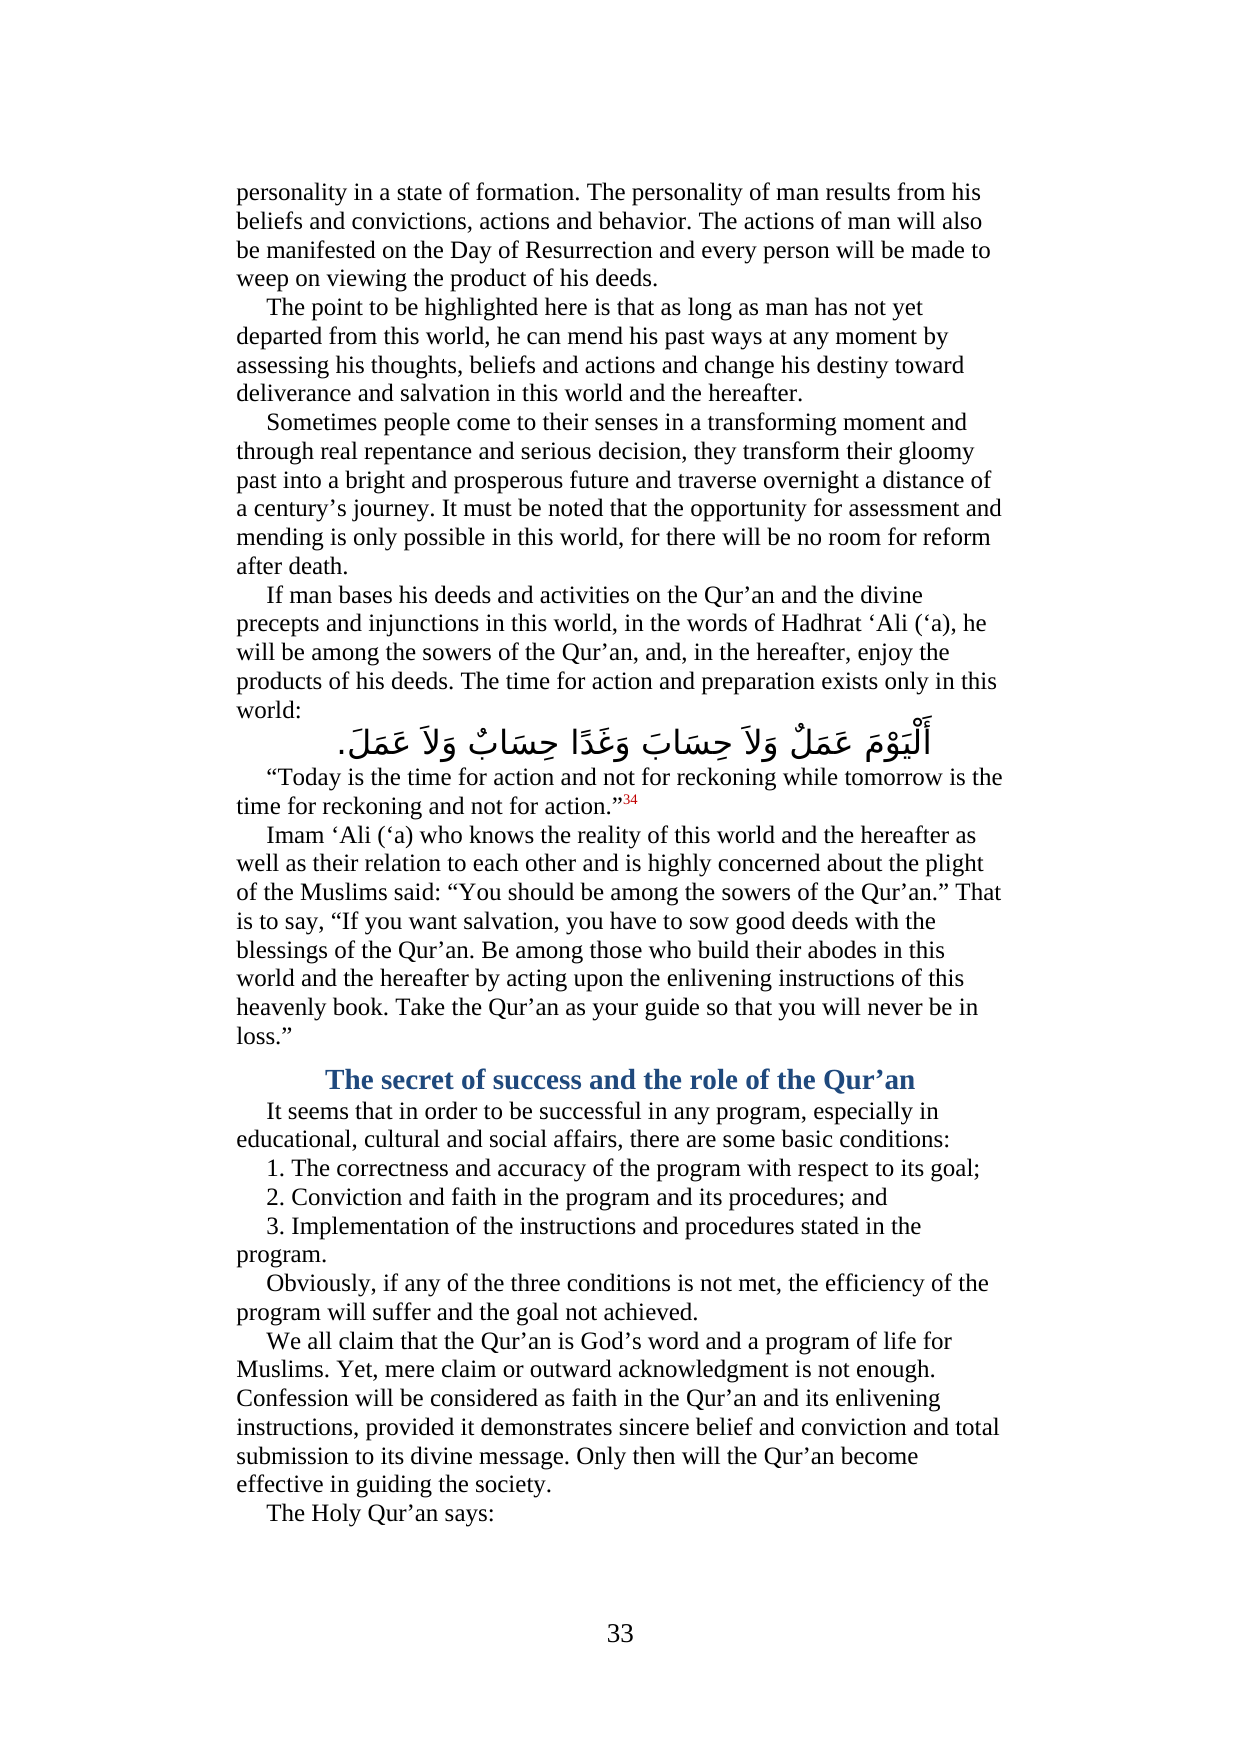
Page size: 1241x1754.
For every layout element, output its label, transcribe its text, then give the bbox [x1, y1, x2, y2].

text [236, 177, 1004, 292]
text Obviously, if any of the three conditions is not met, the efficiency of the program will suffer and the goal not achieved. [236, 1268, 1004, 1326]
text We all claim that the Qur’an is God’s word and a program of life for Muslims. Yet, mere claim or outward acknowledgment is not enough. Confession will be considered as faith in the Qur’an and its enlivening instructions, provided it demonstrates sincere belief and conviction and total submission to its divine message. Only then will the Qur’an become effective in guiding the society. [236, 1326, 1004, 1498]
text The Holy Qur’an says: [236, 1498, 1004, 1527]
text 1. The correctness and accuracy of the program with respect to its goal; [236, 1153, 1004, 1182]
subtitle The secret of success and the role of the Qur’an [236, 1062, 1004, 1096]
text It seems that in order to be successful in any program, especially in educational, cultural and social affairs, there are some basic conditions: [236, 1096, 1004, 1153]
text “Today is the time for action and not for reckoning while tomorrow is the time for reckoning and not for action.”34 [236, 762, 1004, 820]
text 3. Implementation of the instructions and procedures stated in the program. [236, 1211, 1004, 1268]
text The point to be highlighted here is that as long as man has not yet departed from this world, he can mend his past ways at any moment by assessing his thoughts, beliefs and actions and change his destiny toward deliverance and salvation in this world and the hereafter. [236, 292, 1004, 407]
text 2. Conviction and faith in the program and its procedures; and [236, 1182, 1004, 1211]
text If man bases his deeds and activities on the Qur’an and the divine precepts and injunctions in this world, in the words of Hadhrat ‘Ali (‘a), he will be among the sowers of the Qur’an, and, in the hereafter, enjoy the products of his deeds. The time for action and preparation exists only in this world: [236, 580, 1004, 723]
text Sometimes people come to their senses in a transforming moment and through real repentance and serious decision, they transform their gloomy past into a bright and prosperous future and traverse overnight a distance of a century’s journey. It must be noted that the opportunity for assessment and mending is only possible in this world, for there will be no room for reform after death. [236, 407, 1004, 580]
text Imam ‘Ali (‘a) who knows the reality of this world and the hereafter as well as their relation to each other and is highly concerned about the plight of the Muslims said: “You should be among the sowers of the Qur’an.” That is to say, “If you want salvation, you have to sow good deeds with the blessings of the Qur’an. Be among those who build their abodes in this world and the hereafter by acting upon the enlivening instructions of this heavenly book. Take the Qur’an as your guide so that you will never be in loss.” [236, 820, 1004, 1050]
text أَلْيَوْمَ عَمَلٌ وَلاَ حِسَابَ وَغَدًا حِسَابٌ وَلاَ عَمَلَ. [236, 723, 1004, 762]
